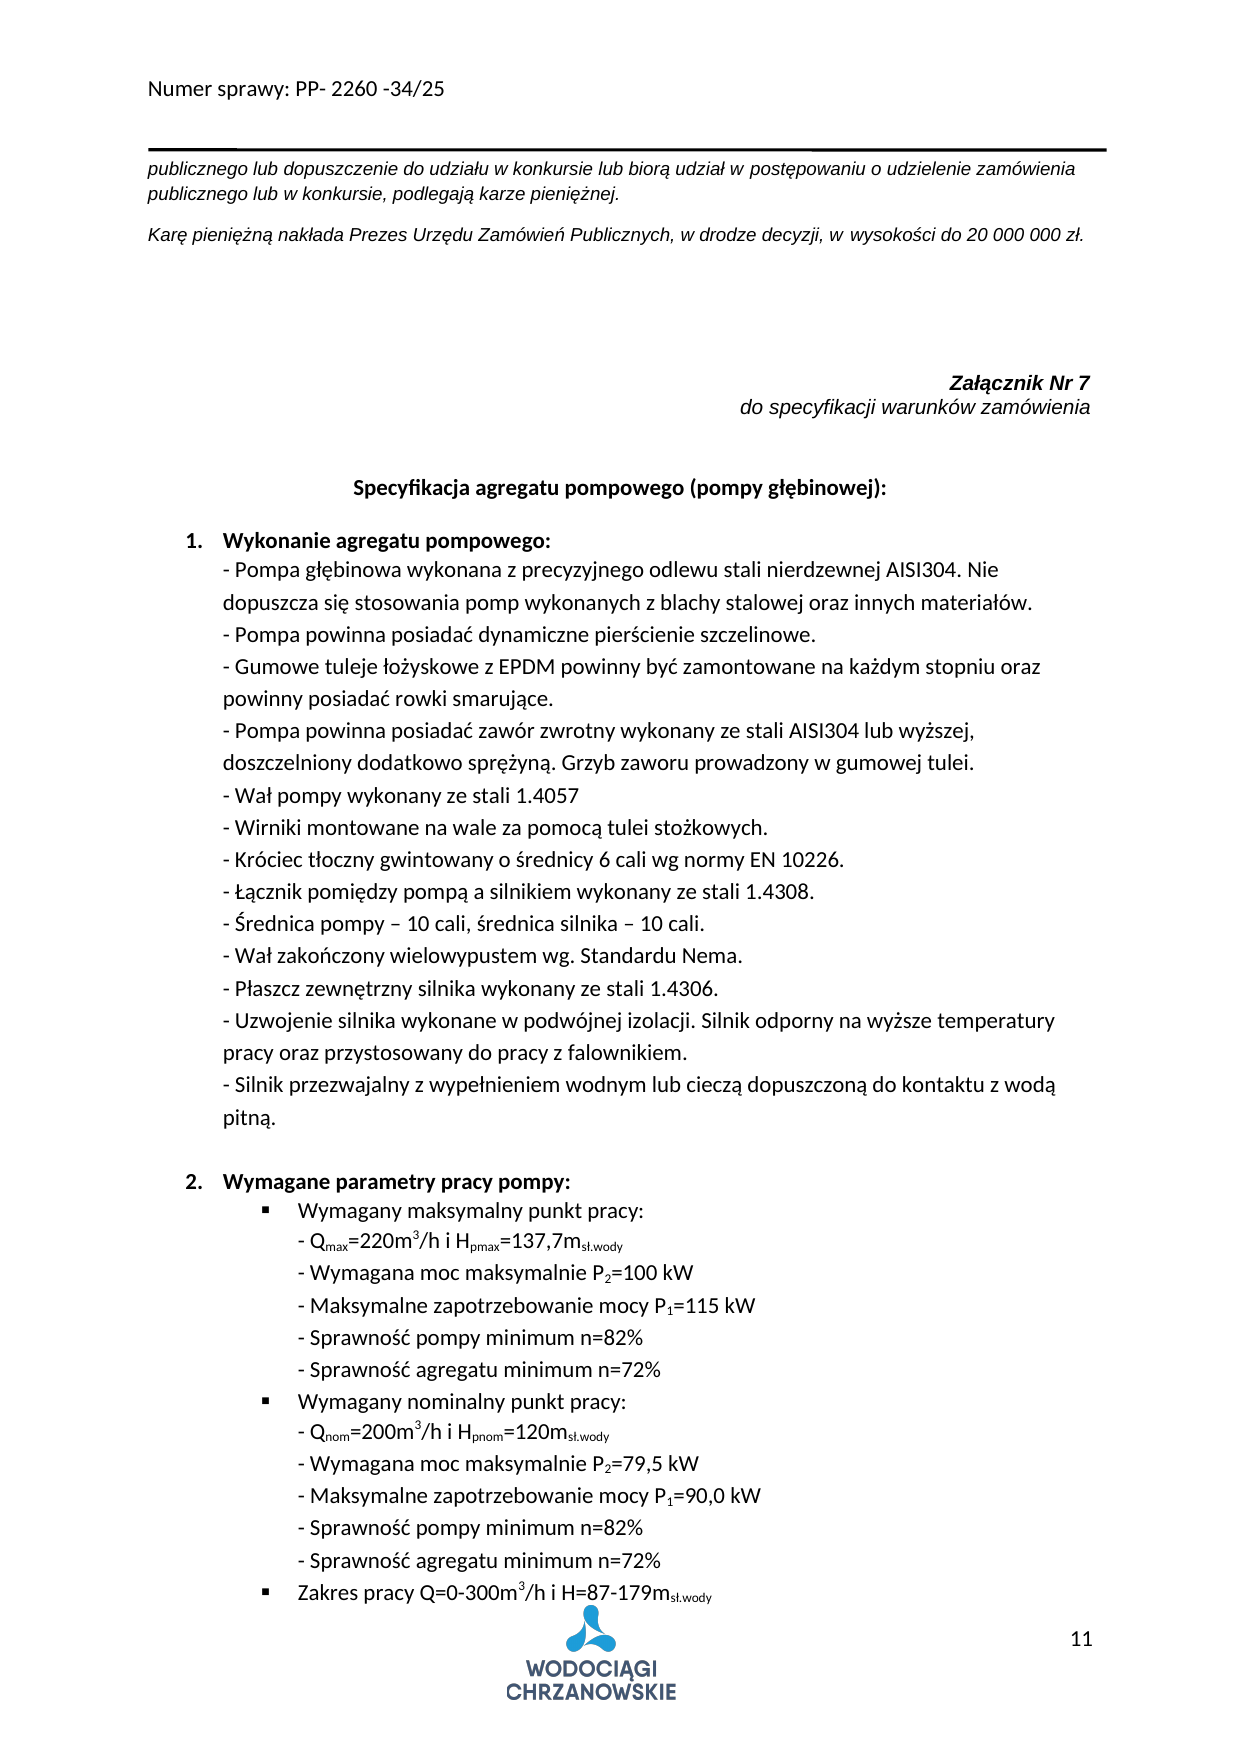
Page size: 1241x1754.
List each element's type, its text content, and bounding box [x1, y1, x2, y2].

list - Gumowe tuleje łożyskowe z EPDM powinny być zamontowane na każdym stopniu oraz powinny posiadać rowki smarujące. [223, 652, 1093, 712]
list - Wał zakończony wielowypustem wg. Standardu Nema. [223, 942, 1093, 970]
list - Wymagana moc maksymalnie P2=79,5 kW [298, 1449, 1093, 1477]
list - Wirniki montowane na wale za pomocą tulei stożkowych. [223, 813, 1093, 841]
list - Sprawność agregatu minimum n=72% [298, 1546, 1093, 1574]
list - Wymagana moc maksymalnie P2=100 kW [298, 1258, 1093, 1287]
list Wymagany nominalny punkt pracy: [260, 1387, 1093, 1415]
list - Silnik przezwajalny z wypełnieniem wodnym lub cieczą dopuszczoną do kontaktu z wodą pitną. [223, 1070, 1093, 1131]
picture [507, 1606, 676, 1700]
list - Króciec tłoczny gwintowany o średnicy 6 cali wg normy EN 10226. [223, 845, 1093, 873]
text Specyfikacja agregatu pompowego (pompy głębinowej): [148, 473, 1093, 501]
list - Uzwojenie silnika wykonane w podwójnej izolacji. Silnik odporny na wyższe temperatury pracy oraz przystosowany do pracy z falownikiem. [223, 1006, 1093, 1066]
list - Łącznik pomiędzy pompą a silnikiem wykonany ze stali 1.4308. [223, 877, 1093, 905]
text do specyfikacji warunków zamówienia [545, 395, 1093, 419]
list - Maksymalne zapotrzebowanie mocy P1=115 kW [298, 1291, 1093, 1319]
list - Pompa powinna posiadać zawór zwrotny wykonany ze stali AISI304 lub wyższej, doszczelniony dodatkowo sprężyną. Grzyb zaworu prowadzony w gumowej tulei. [223, 716, 1093, 777]
list Wymagany maksymalny punkt pracy: [260, 1197, 1093, 1225]
text Karę pieniężną nakłada Prezes Urzędu Zamówień Publicznych, w drodze decyzji, w wysokości do 20 000 000 zł. [148, 224, 1093, 246]
list Zakres pracy Q=0-300m3/h i H=87-179msł.wody [260, 1578, 1093, 1606]
list - Wał pompy wykonany ze stali 1.4057 [223, 781, 1093, 809]
list - Qmax=220m3/h i Hpmax=137,7msł.wody [298, 1226, 1093, 1254]
list - Maksymalne zapotrzebowanie mocy P1=90,0 kW [298, 1481, 1093, 1509]
list - Sprawność agregatu minimum n=72% [298, 1355, 1093, 1383]
list - Sprawność pompy minimum n=82% [298, 1513, 1093, 1542]
list - Pompa powinna posiadać dynamiczne pierścienie szczelinowe. [223, 620, 1093, 648]
list - Qnom=200m3/h i Hpnom=120msł.wody [298, 1417, 1093, 1445]
list - Sprawność pompy minimum n=82% [298, 1323, 1093, 1351]
text Załącznik Nr 7 [886, 371, 1093, 395]
list - Pompa głębinowa wykonana z precyzyjnego odlewu stali nierdzewnej AISI304. Nie dopuszcza się stosowania pomp wykonanych z blachy stalowej oraz innych materiałów. [223, 555, 1093, 616]
list - Płaszcz zewnętrzny silnika wykonany ze stali 1.4306. [223, 974, 1093, 1002]
list - Średnica pompy – 10 cali, średnica silnika – 10 cali. [223, 909, 1093, 937]
list Wykonanie agregatu pompowego: [185, 526, 1093, 554]
list Wymagane parametry pracy pompy: [185, 1167, 1093, 1195]
